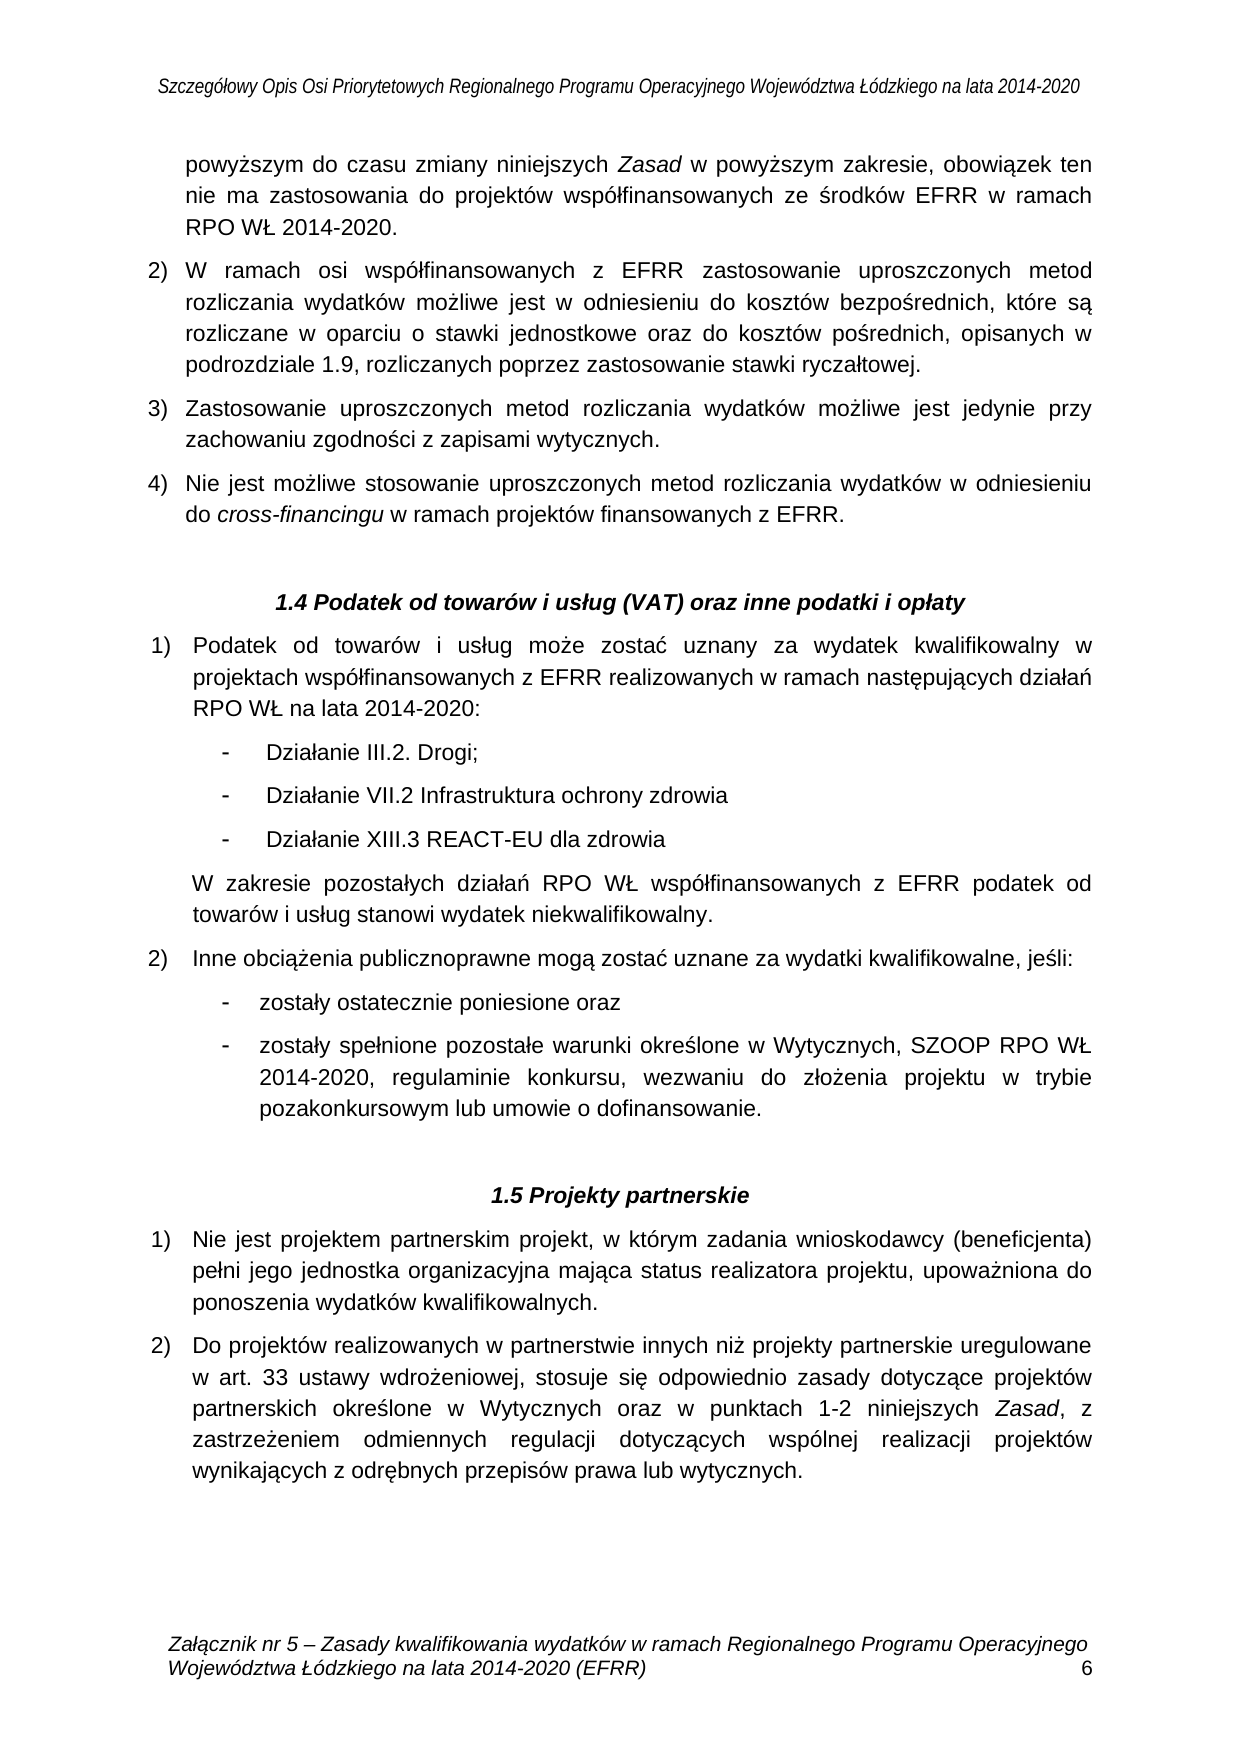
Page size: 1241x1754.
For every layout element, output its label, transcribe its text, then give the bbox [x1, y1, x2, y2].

subtitle 1.5 Projekty partnerskie [148, 1179, 1092, 1210]
list Nie jest możliwe stosowanie uproszczonych metod rozliczania wydatków w odniesieniu do cross-financingu w ramach projektów finansowanych z EFRR. [148, 466, 1092, 529]
list Działanie III.2. Drogi; [222, 735, 1092, 766]
list Inne obciążenia publicznoprawne mogą zostać uznane za wydatki kwalifikowalne, jeśli: [148, 941, 1092, 973]
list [148, 148, 1092, 241]
list Działanie XIII.3 REACT-EU dla zdrowia [222, 823, 1092, 854]
list Podatek od towarów i usług może zostać uznany za wydatek kwalifikowalny w projektach współfinansowanych z EFRR realizowanych w ramach następujących działań RPO WŁ na lata 2014-2020: [151, 629, 1092, 723]
list zostały spełnione pozostałe warunki określone w Wytycznych, SZOOP RPO WŁ 2014-2020, regulaminie konkursu, wezwaniu do złożenia projektu w trybie pozakonkursowym lub umowie o dofinansowanie. [222, 1029, 1092, 1123]
list Zastosowanie uproszczonych metod rozliczania wydatków możliwe jest jedynie przy zachowaniu zgodności z zapisami wytycznych. [148, 391, 1092, 454]
list zostały ostatecznie poniesione oraz [222, 985, 1092, 1016]
list Działanie VII.2 Infrastruktura ochrony zdrowia [222, 779, 1092, 810]
subtitle 1.4 Podatek od towarów i usług (VAT) oraz inne podatki i opłaty [148, 585, 1092, 616]
list W zakresie pozostałych działań RPO WŁ współfinansowanych z EFRR podatek od towarów i usług stanowi wydatek niekwalifikowalny. [192, 866, 1092, 929]
list Nie jest projektem partnerskim projekt, w którym zadania wnioskodawcy (beneficjenta) pełni jego jednostka organizacyjna mająca status realizatora projektu, upoważniona do ponoszenia wydatków kwalifikowalnych. [151, 1223, 1092, 1316]
list W ramach osi współfinansowanych z EFRR zastosowanie uproszczonych metod rozliczania wydatków możliwe jest w odniesieniu do kosztów bezpośrednich, które są rozliczane w oparciu o stawki jednostkowe oraz do kosztów pośrednich, opisanych w podrozdziale 1.9, rozliczanych poprzez zastosowanie stawki ryczałtowej. [148, 254, 1092, 379]
list Do projektów realizowanych w partnerstwie innych niż projekty partnerskie uregulowane w art. 33 ustawy wdrożeniowej, stosuje się odpowiednio zasady dotyczące projektów partnerskich określone w Wytycznych oraz w punktach 1-2 niniejszych Zasad, z zastrzeżeniem odmiennych regulacji dotyczących wspólnej realizacji projektów wynikających z odrębnych przepisów prawa lub wytycznych. [151, 1329, 1092, 1485]
